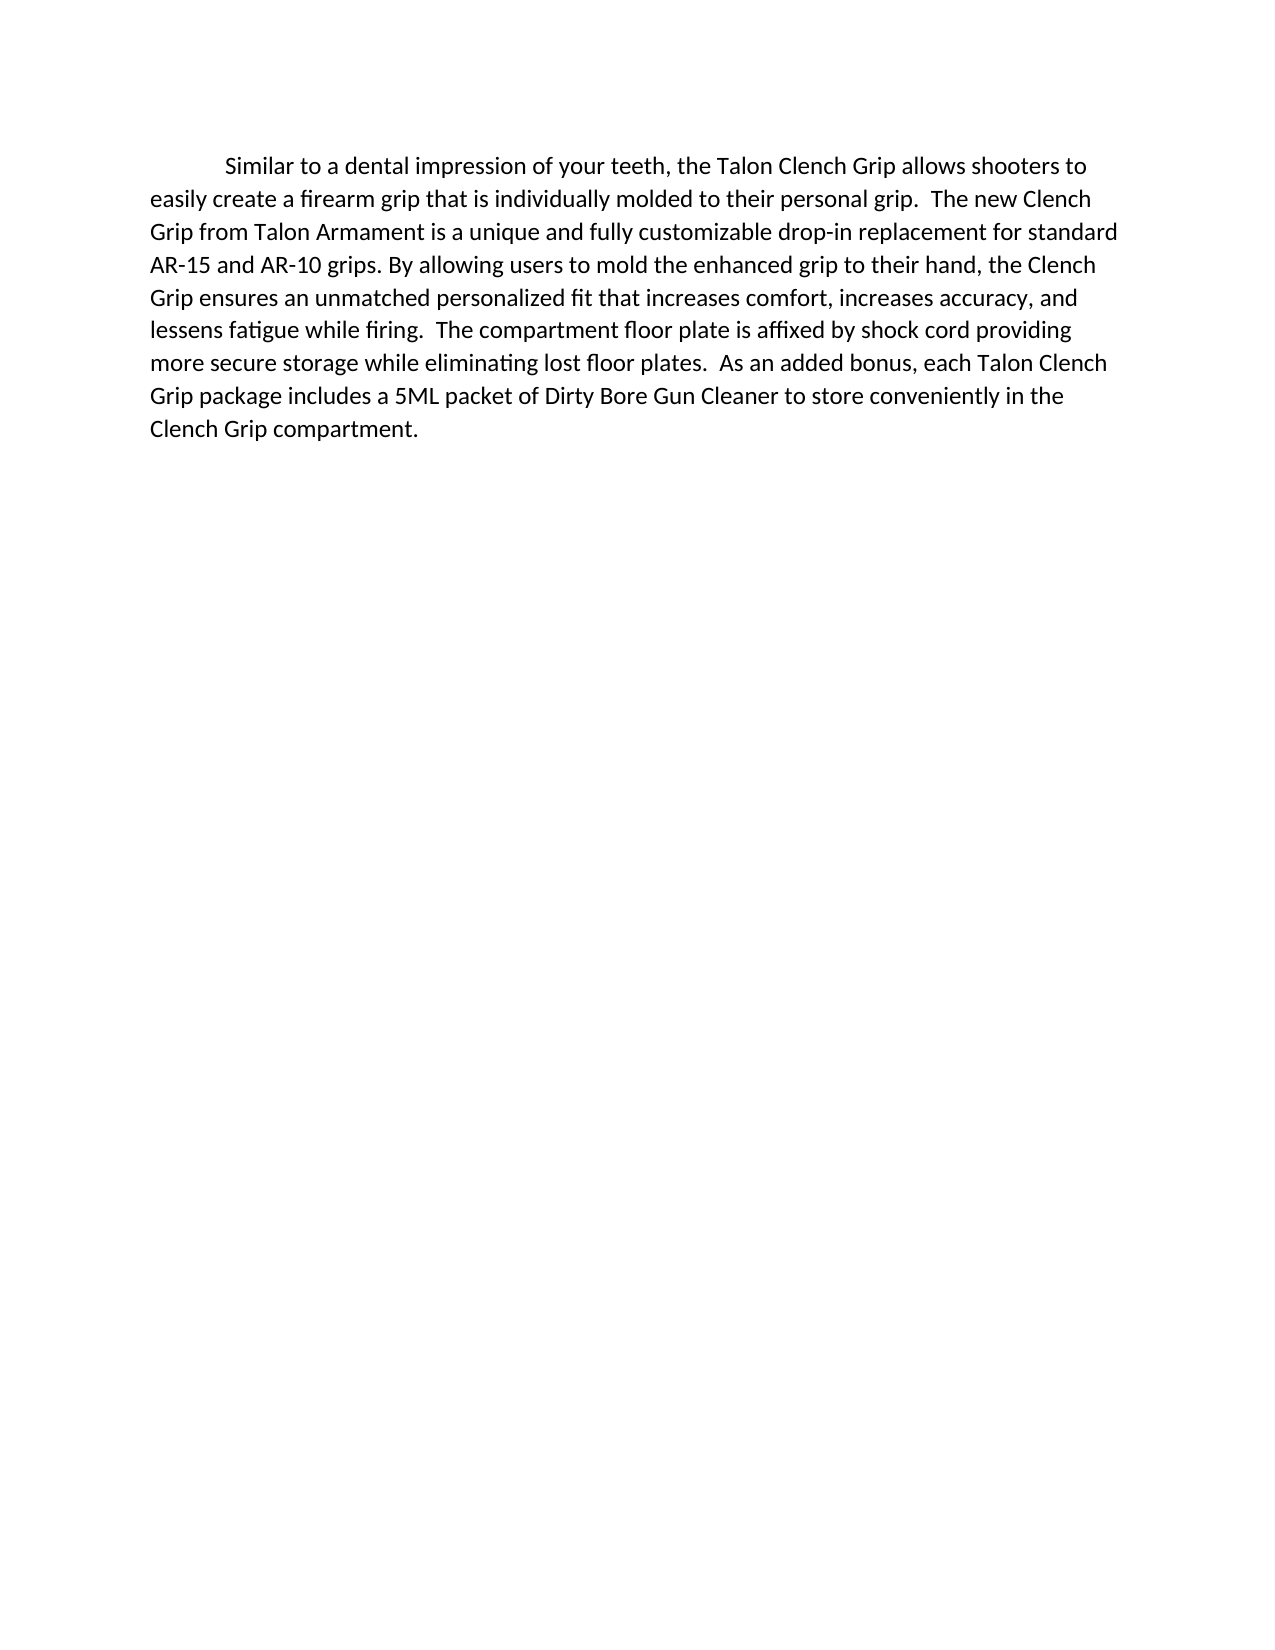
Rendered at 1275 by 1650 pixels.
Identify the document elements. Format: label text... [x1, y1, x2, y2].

text Similar to a dental impression of your teeth, the Talon Clench Grip allows shooters to easily create a firearm grip that is individually molded to their personal grip. The new Clench Grip from Talon Armament is a unique and fully customizable drop-in replacement for standard AR-15 and AR-10 grips. By allowing users to mold the enhanced grip to their hand, the Clench Grip ensures an unmatched personalized fit that increases comfort, increases accuracy, and lessens fatigue while firing. The compartment floor plate is affixed by shock cord providing more secure storage while eliminating lost floor plates. As an added bonus, each Talon Clench Grip package includes a 5ML packet of Dirty Bore Gun Cleaner to store conveniently in the Clench Grip compartment. [150, 150, 1125, 444]
